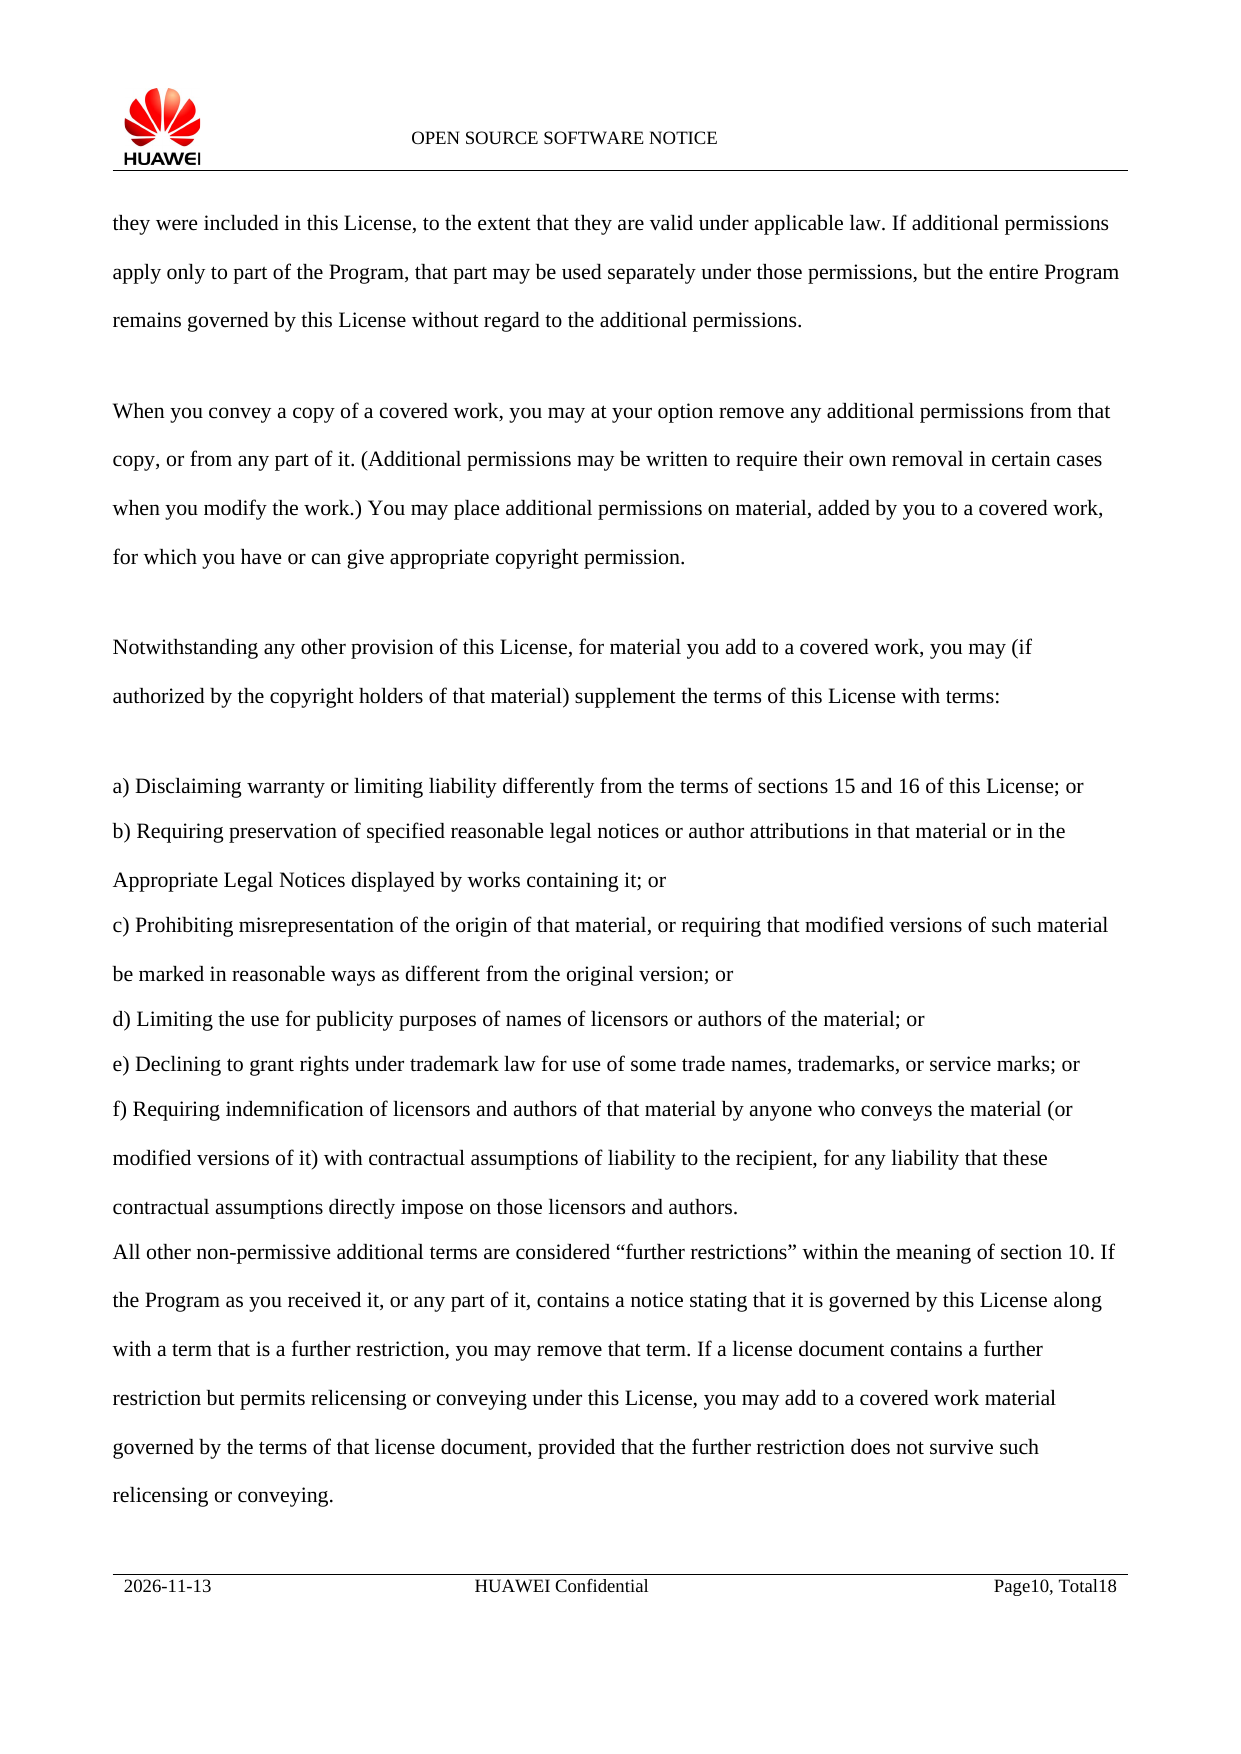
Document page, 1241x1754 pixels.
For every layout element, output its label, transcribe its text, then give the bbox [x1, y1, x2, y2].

text c) Prohibiting misrepresentation of the origin of that material, or requiring that modified versions of such material be marked in reasonable ways as different from the original version; or [112, 908, 1128, 990]
text d) Limiting the use for publicity purposes of names of licensors or authors of the material; or [112, 1002, 1128, 1035]
text f) Requiring indemnification of licensors and authors of that material by anyone who conveys the material (or modified versions of it) with contractual assumptions of liability to the recipient, for any liability that these contractual assumptions directly impose on those licensors and authors. [112, 1092, 1128, 1222]
picture [124, 88, 201, 165]
text All other non-permissive additional terms are considered “further restrictions” within the meaning of section 10. If the Program as you received it, or any part of it, contains a notice stating that it is governed by this License along with a term that is a further restriction, you may remove that term. If a license document contains a further restriction but permits relicensing or conveying under this License, you may add to a covered work material governed by the terms of that license document, provided that the further restriction does not survive such relicensing or conveying. [112, 1235, 1128, 1511]
text e) Declining to grant rights under trademark law for use of some trade names, trademarks, or service marks; or [112, 1047, 1128, 1080]
text When you convey a copy of a covered work, you may at your option remove any additional permissions from that copy, or from any part of it. (Additional permissions may be written to require their own removal in certain cases when you modify the work.) You may place additional permissions on material, added by you to a covered work, for which you have or can give appropriate copyright permission. [112, 394, 1128, 573]
text b) Requiring preservation of specified reasonable legal notices or author attributions in that material or in the Appropriate Legal Notices displayed by works containing it; or [112, 814, 1128, 896]
text Notwithstanding any other provision of this License, for material you add to a covered work, you may (if authorized by the copyright holders of that material) supplement the terms of this License with terms: [112, 631, 1128, 712]
text a) Disclaiming warranty or limiting liability differently from the terms of sections 15 and 16 of this License; or [112, 769, 1128, 802]
